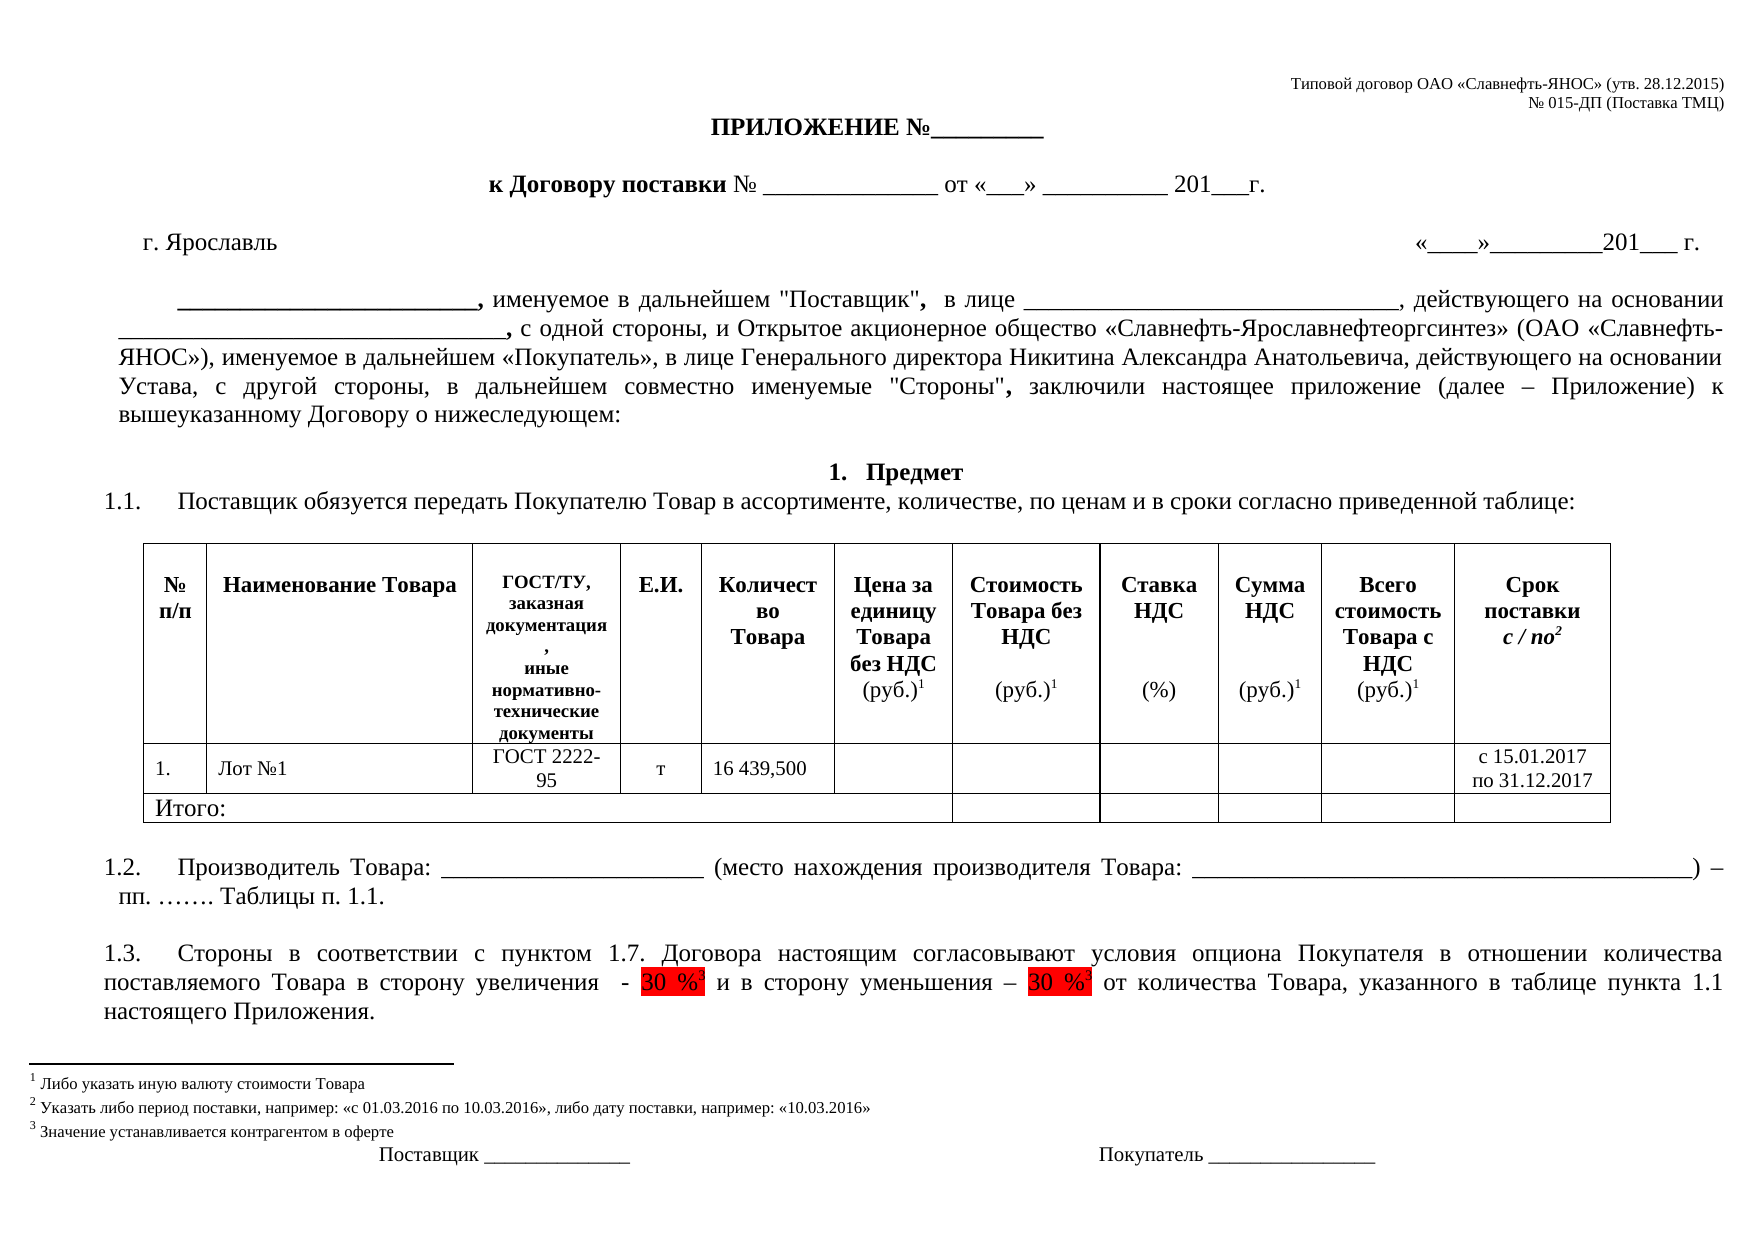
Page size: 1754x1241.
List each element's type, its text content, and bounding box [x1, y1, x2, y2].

text к Договору поставки № ______________ от «___» __________ 201___г. [29, 169, 1724, 198]
table_cell 16 439,500 [702, 744, 834, 792]
table_cell Лот №1 [207, 744, 472, 792]
text ________________________, именуемое в дальнейшем "Поставщик", в лице ______________________________, действующего на основании _______________________________, с одной стороны, и Открытое акционерное общество «Славнефть-Ярославнефтеоргсинтез» (ОАО «Славнефть-ЯНОС»), именуемое в дальнейшем «Покупатель», в лице Генерального директора Никитина Александра Анатольевича, действующего на основании Устава, с другой стороны, в дальнейшем совместно именуемые "Cтороны", заключили настоящее приложение (далее – Приложение) к вышеуказанному Договору о нижеследующем: [118, 284, 1724, 428]
table_header Сумма НДС (руб.)1 [1219, 544, 1321, 743]
table_cell 1. [144, 744, 206, 792]
table_header Е.И. [621, 544, 701, 743]
table_cell [1455, 794, 1610, 822]
table_header Ставка НДС (%) [1101, 544, 1218, 743]
list Производитель Товара: _____________________ (место нахождения производителя Товара: ________________________________________) – пп. ……. Таблицы п. 1.1. [103, 852, 1724, 909]
table_cell [1322, 744, 1454, 792]
text г. Ярославль «____»_________201___ г. [118, 227, 1724, 256]
table_cell ГОСТ 2222-95 [473, 744, 620, 792]
table_header ГОСТ/ТУ, заказная документация, иные нормативно-технические документы [473, 544, 620, 743]
text 1.1. Поставщик обязуется передать Покупателю Товар в ассортименте, количестве, по ценам и в сроки согласно приведенной таблице: [103, 486, 1724, 514]
table_cell [953, 744, 1099, 792]
table_header Всего стоимость Товара с НДС (руб.)1 [1322, 544, 1454, 743]
table_cell [1101, 744, 1218, 792]
text ПРИЛОЖЕНИЕ №_________ [29, 112, 1724, 141]
table_cell с 15.01.2017 по 31.12.2017 [1455, 744, 1610, 792]
table_cell [1219, 794, 1321, 822]
table_cell [1101, 794, 1218, 822]
list Стороны в соответствии с пунктом 1.7. Договора настоящим согласовывают условия опциона Покупателя в отношении количества поставляемого Товара в сторону увеличения - 30 % и в сторону уменьшения – 30 %3 от количества Товара, указанного в таблице пункта 1.1 настоящего Приложения. [103, 938, 1724, 1024]
table_cell [953, 794, 1099, 822]
table_cell [835, 744, 952, 792]
table_cell [1322, 794, 1454, 822]
list Предмет [67, 457, 1724, 486]
table_cell т [621, 744, 701, 792]
table_header Количество Товара [702, 544, 834, 743]
table_cell Итого: [144, 794, 952, 822]
table_header Наименование Товара [207, 544, 472, 743]
table_header Стоимость Товара без НДС (руб.)1 [953, 544, 1099, 743]
table_header № п/п [144, 544, 206, 743]
table_header Срок поставки с / по [1455, 544, 1610, 743]
table_header Цена за единицу Товара без НДС (руб.) [835, 544, 952, 743]
table_cell [1219, 744, 1321, 792]
